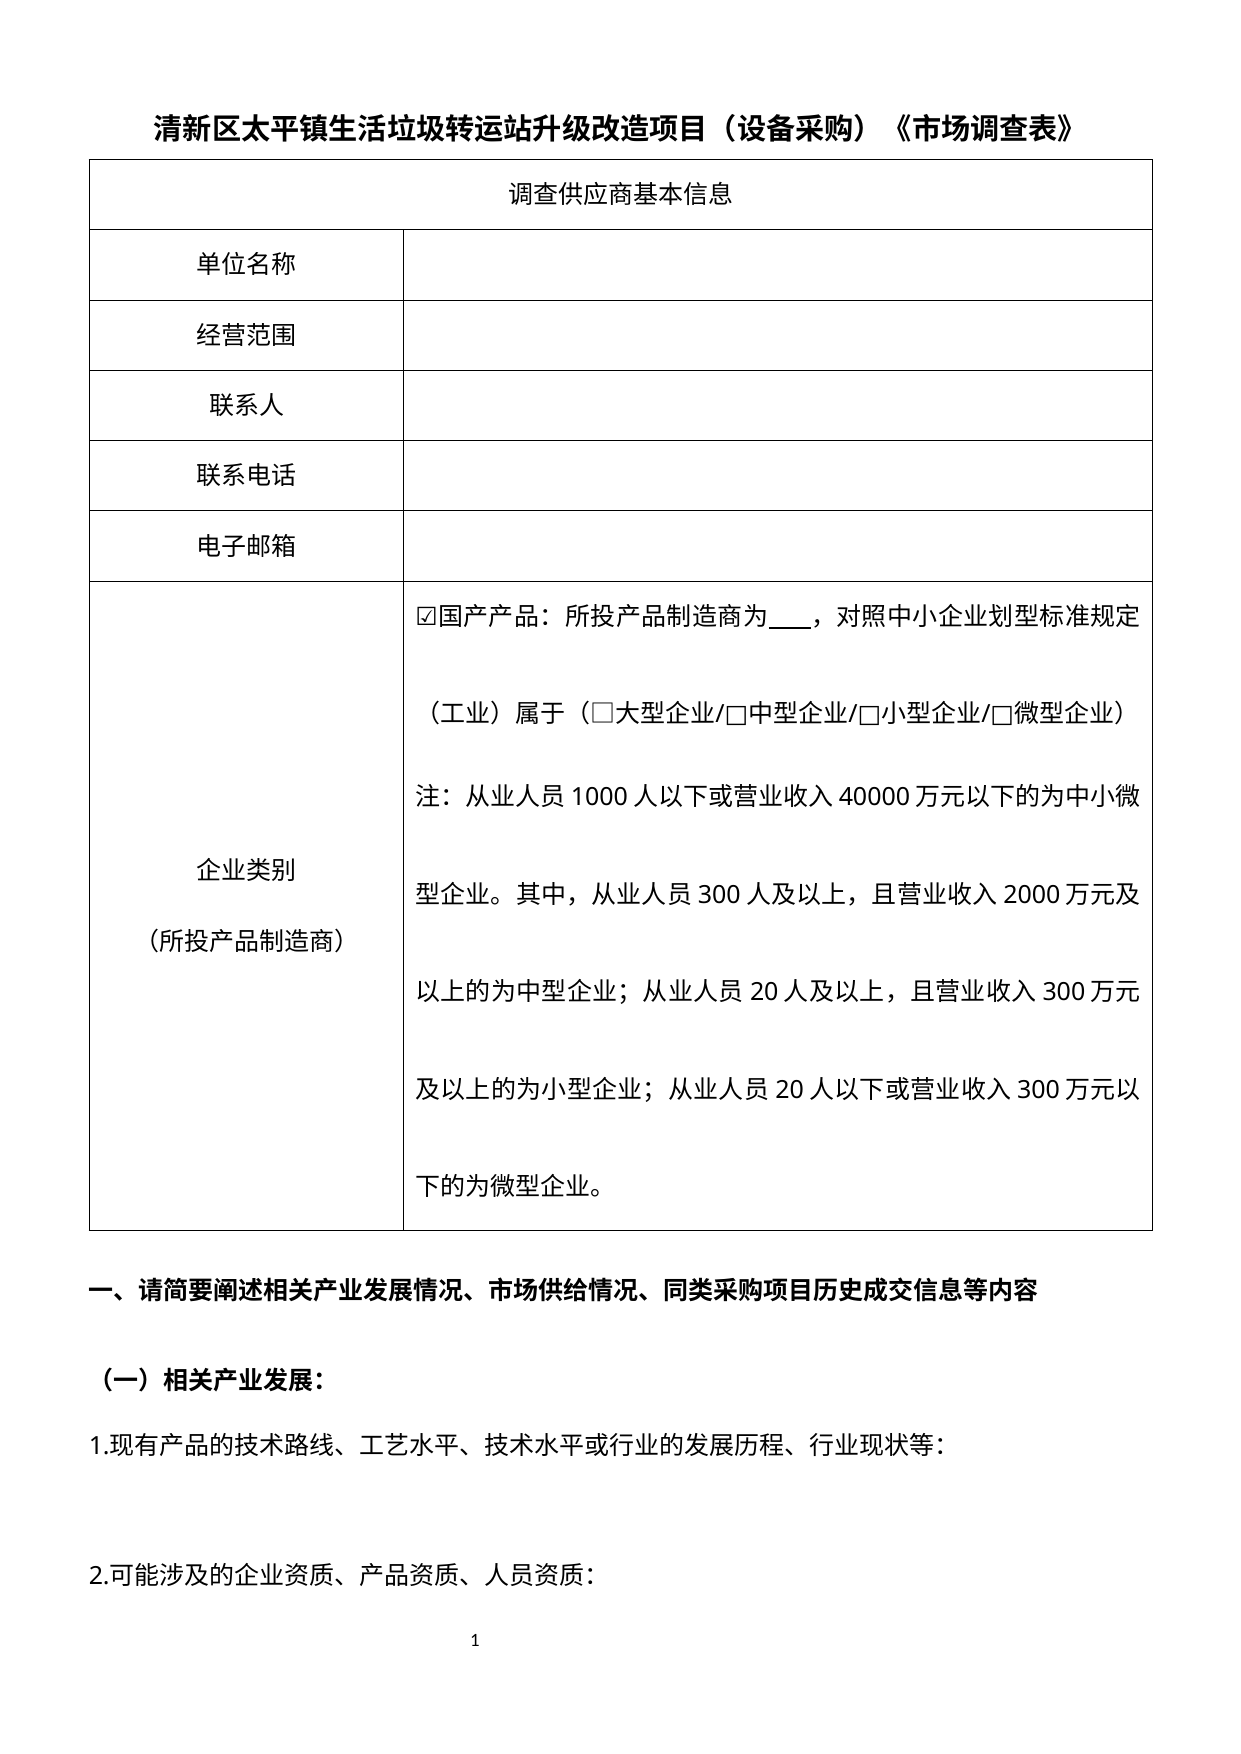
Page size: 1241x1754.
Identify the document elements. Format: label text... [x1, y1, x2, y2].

table_cell ☑国产产品：所投产品制造商为 ，对照中小企业划型标准规定（工业）属于（□大型企业/□中型企业/□小型企业/□微型企业） 注：从业人员1000人以下或营业收入40000万元以下的为中小微型企业。其中，从业人员300人及以上，且营业收入2000万元及以上的为中型企业；从业人员20人及以上，且营业收入300万元及以上的为小型企业；从业人员20人以下或营业收入300万元以下的为微型企业。 [404, 582, 1152, 1230]
table_cell 联系人 [90, 371, 403, 440]
table_cell 单位名称 [90, 230, 403, 299]
table_cell 联系电话 [90, 441, 403, 510]
table_cell [404, 511, 1152, 581]
text （一）相关产业发展： [88, 1346, 1152, 1411]
text 2.可能涉及的企业资质、产品资质、人员资质： [88, 1541, 1152, 1606]
text 清新区太平镇生活垃圾转运站升级改造项目（设备采购）《市场调查表》 [88, 94, 1152, 159]
table_cell [404, 301, 1152, 370]
table_cell 经营范围 [90, 301, 403, 370]
table_cell 电子邮箱 [90, 511, 403, 581]
text 一、请简要阐述相关产业发展情况、市场供给情况、同类采购项目历史成交信息等内容 [88, 1256, 1152, 1321]
text 1.现有产品的技术路线、工艺水平、技术水平或行业的发展历程、行业现状等： [88, 1411, 1152, 1476]
table_cell [404, 371, 1152, 440]
table_cell 企业类别 （所投产品制造商） [90, 582, 403, 1230]
table_cell [404, 441, 1152, 510]
table_header 调查供应商基本信息 [90, 160, 1152, 229]
table_cell [404, 230, 1152, 299]
